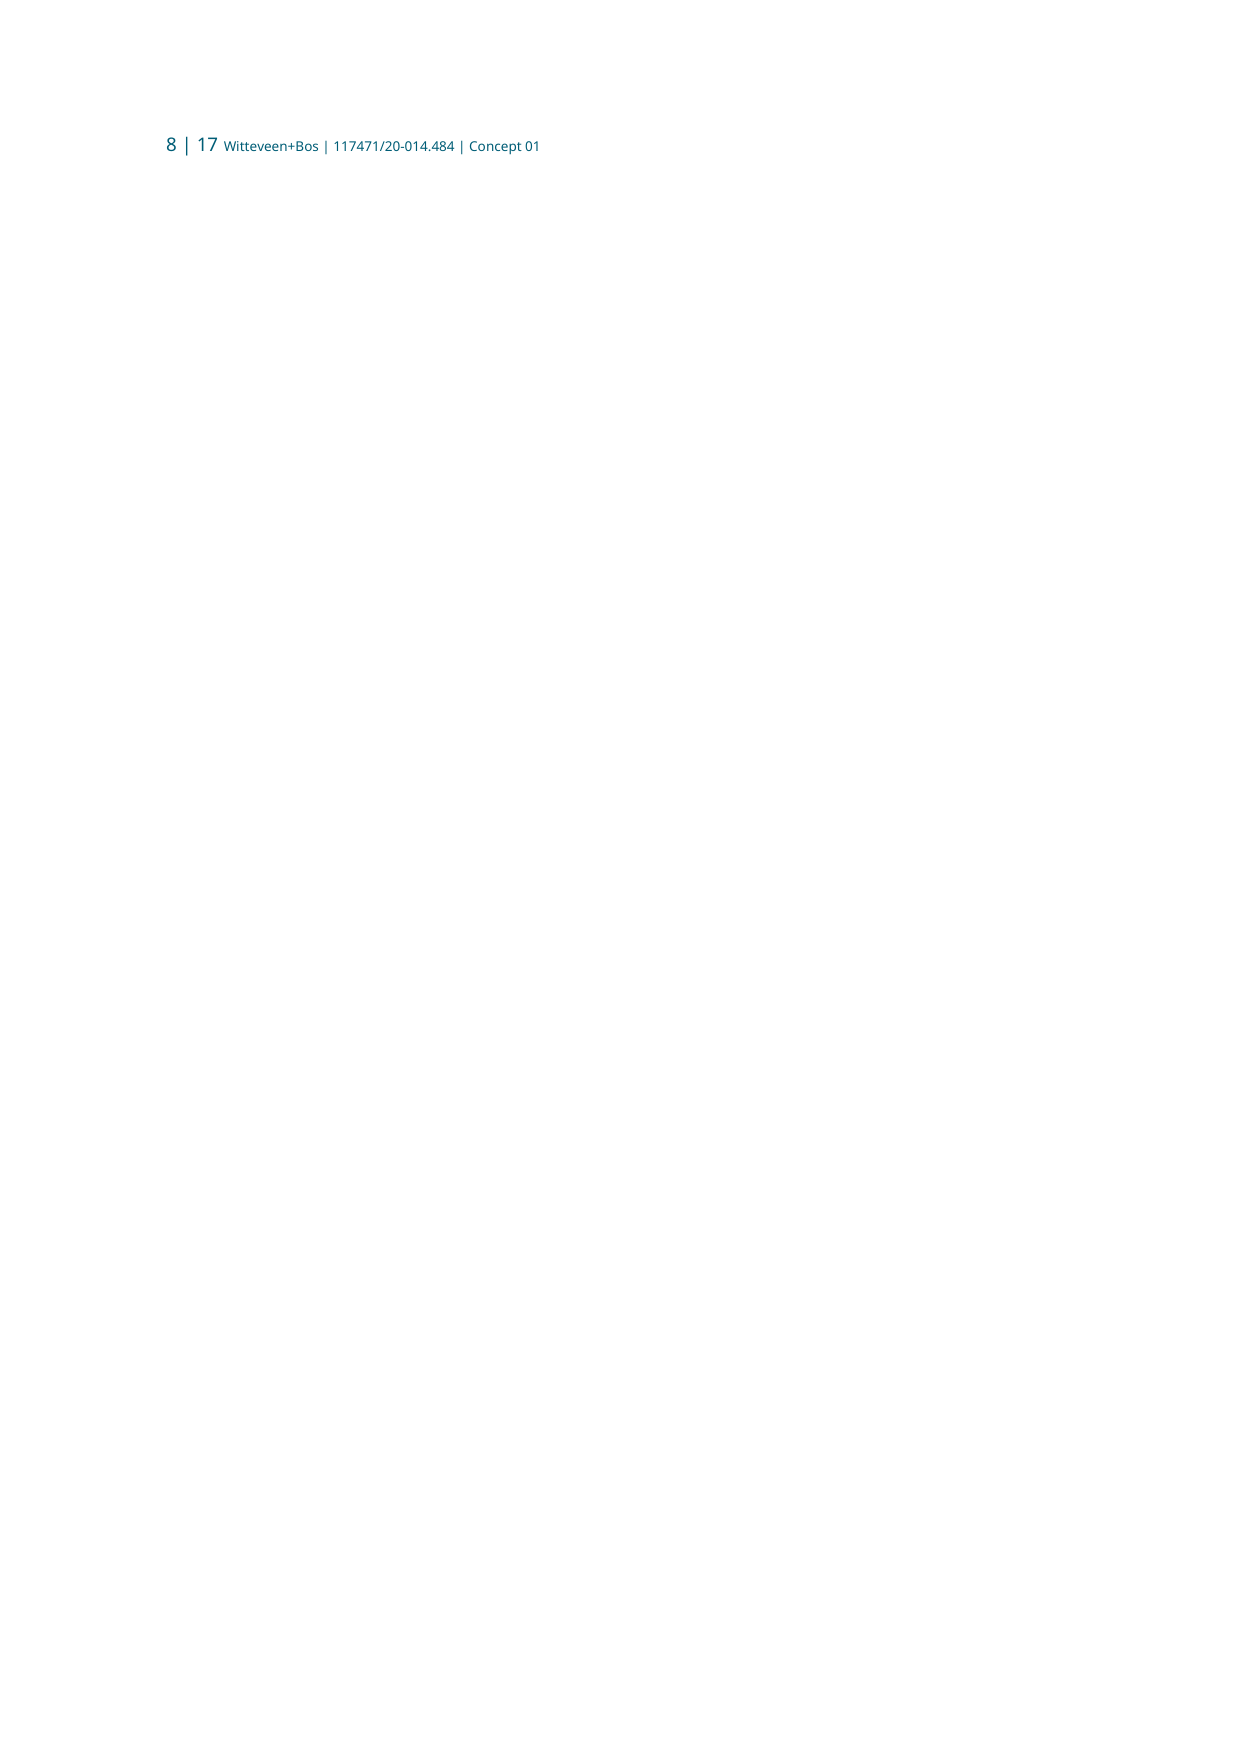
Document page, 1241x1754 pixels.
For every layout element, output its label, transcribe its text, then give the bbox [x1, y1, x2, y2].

picture [349, 141, 355, 149]
picture [478, 144, 484, 151]
picture [296, 141, 303, 149]
picture [440, 141, 446, 148]
picture [373, 141, 377, 151]
picture [288, 143, 294, 150]
picture [533, 141, 537, 151]
picture [356, 141, 363, 151]
picture [447, 141, 452, 149]
picture [501, 144, 507, 151]
picture [431, 141, 438, 151]
picture [228, 141, 232, 151]
picture [385, 141, 391, 149]
picture [280, 144, 286, 151]
text 8 | 17 Witteveen+Bos | 117471/20-014.484 | Concept 01 [166, 131, 1070, 156]
picture [342, 141, 346, 151]
